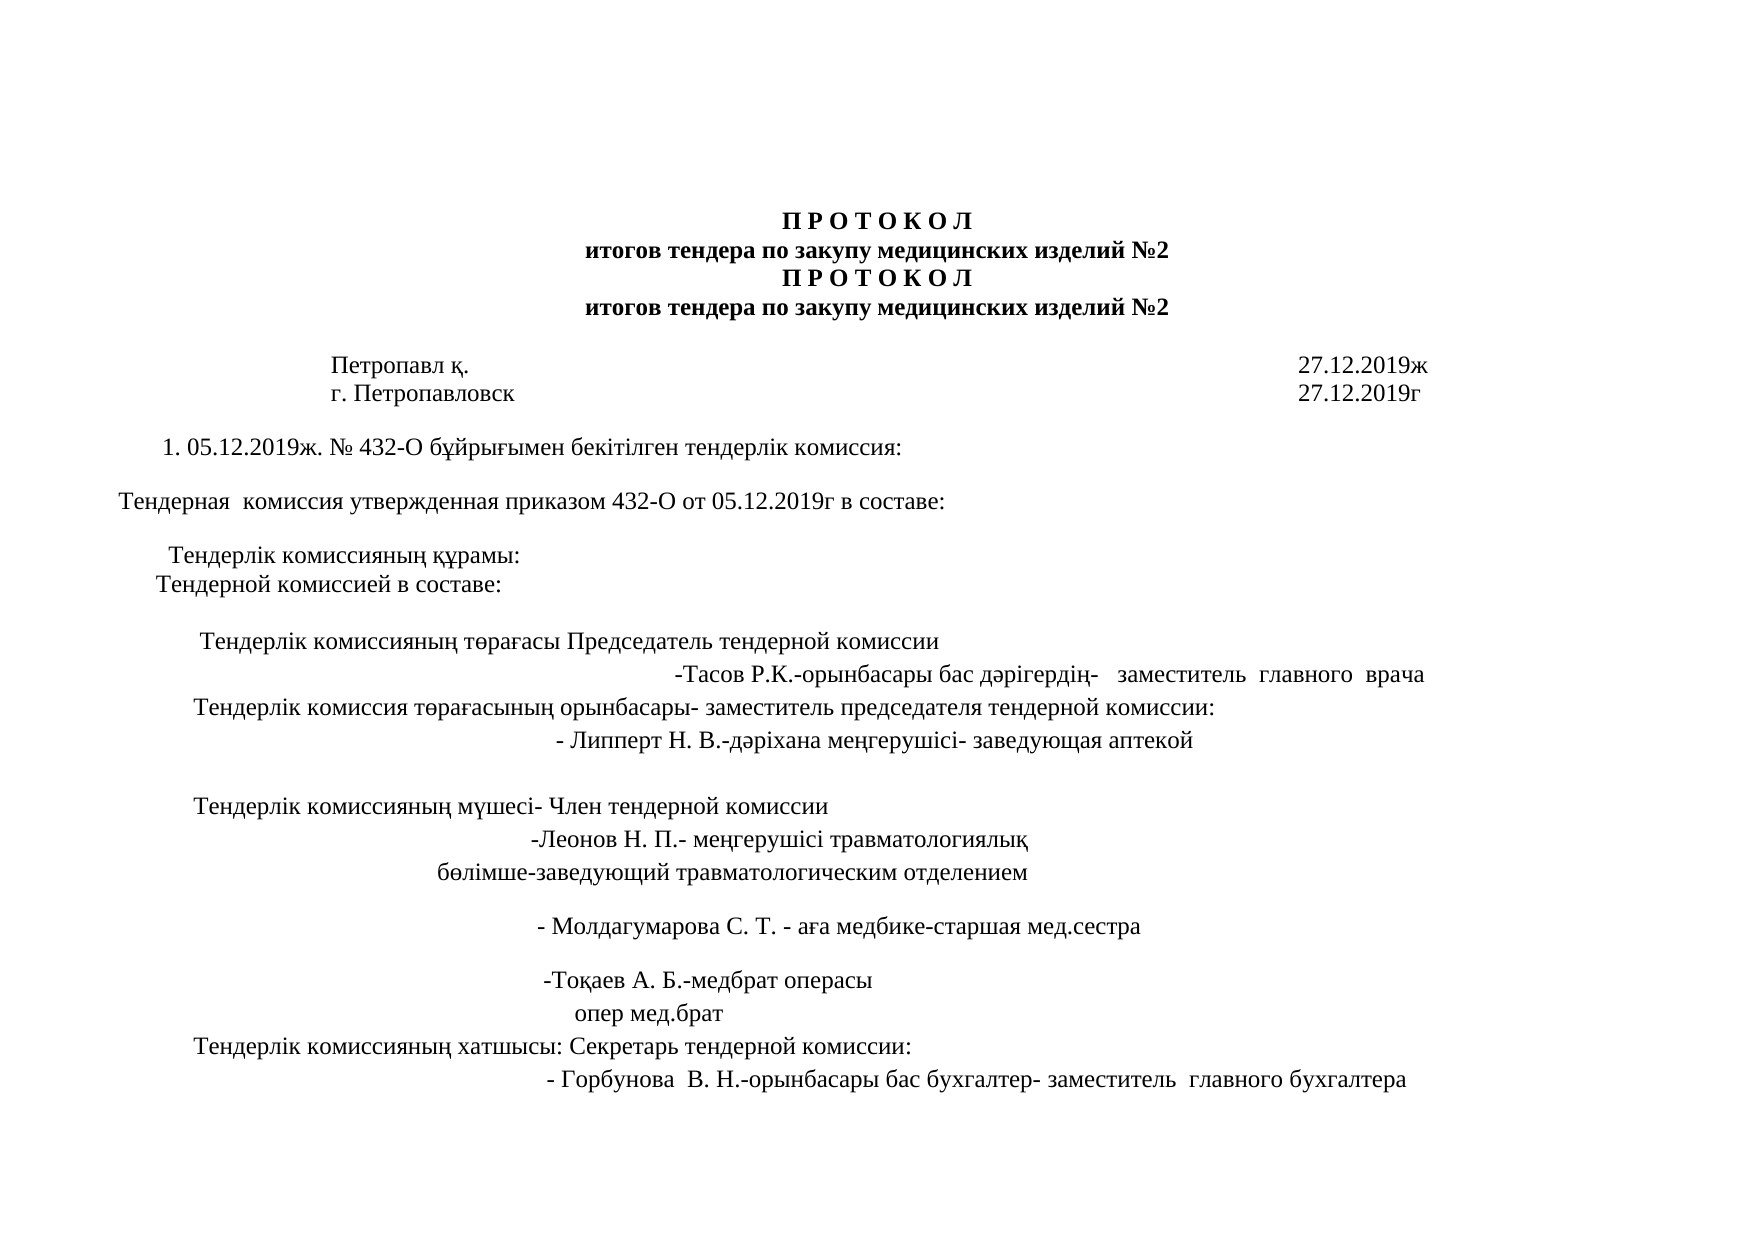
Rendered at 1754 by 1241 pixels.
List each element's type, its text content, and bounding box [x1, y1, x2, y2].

list опер мед.брат [193, 998, 1636, 1027]
list Тендерлік комиссияның хатшысы: Секретарь тендерной комиссии: [193, 1031, 1636, 1060]
list бөлімше-заведующий травматологическим отделением [193, 857, 1636, 886]
list Тендерлік комиссияның төрағасы Председатель тендерной комиссии [193, 626, 1636, 655]
list -Тасов Р.К.-орынбасары бас дәрігердің- заместитель главного врача [193, 659, 1636, 688]
list Тендерлік комиссияның мүшесі- Член тендерной комиссии [193, 791, 1636, 820]
text Тендерной комиссией в составе: [156, 569, 1636, 597]
text - Молдагумарова С. Т. - аға медбике-старшая мед.сестра [118, 911, 1636, 940]
list - Липперт Н. В.-дәріхана меңгерушісі- заведующая аптекой [193, 725, 1636, 754]
list -Леонов Н. П.- меңгерушісі травматологиялық [193, 824, 1636, 853]
list Тендерлік комиссия төрағасының орынбасары- заместитель председателя тендерной комиссии: [193, 692, 1636, 721]
text Тендерная комиссия утвержденная приказом 432-О от 05.12.2019г в составе: [118, 486, 1636, 515]
text 1. 05.12.2019ж. № 432-О бұйрығымен бекітілген тендерлік комиссия: [118, 432, 1636, 461]
text П Р О Т О К О Л [118, 263, 1636, 292]
text итогов тендера по закупу медицинских изделий №2 [118, 292, 1636, 321]
text Тендерлік комиссияның құрамы: [118, 540, 1636, 569]
list -Тоқаев А. Б.-медбрат операсы [193, 965, 1636, 994]
text П Р О Т О К О Л [118, 206, 1636, 235]
text г. Петропавловск 27.12.2019г [118, 378, 1636, 407]
list - Горбунова В. Н.-орынбасары бас бухгалтер- заместитель главного бухгалтера [546, 1064, 1636, 1093]
text итогов тендера по закупу медицинских изделий №2 [118, 235, 1636, 263]
text Петропавл қ. 27.12.2019ж [118, 350, 1636, 378]
